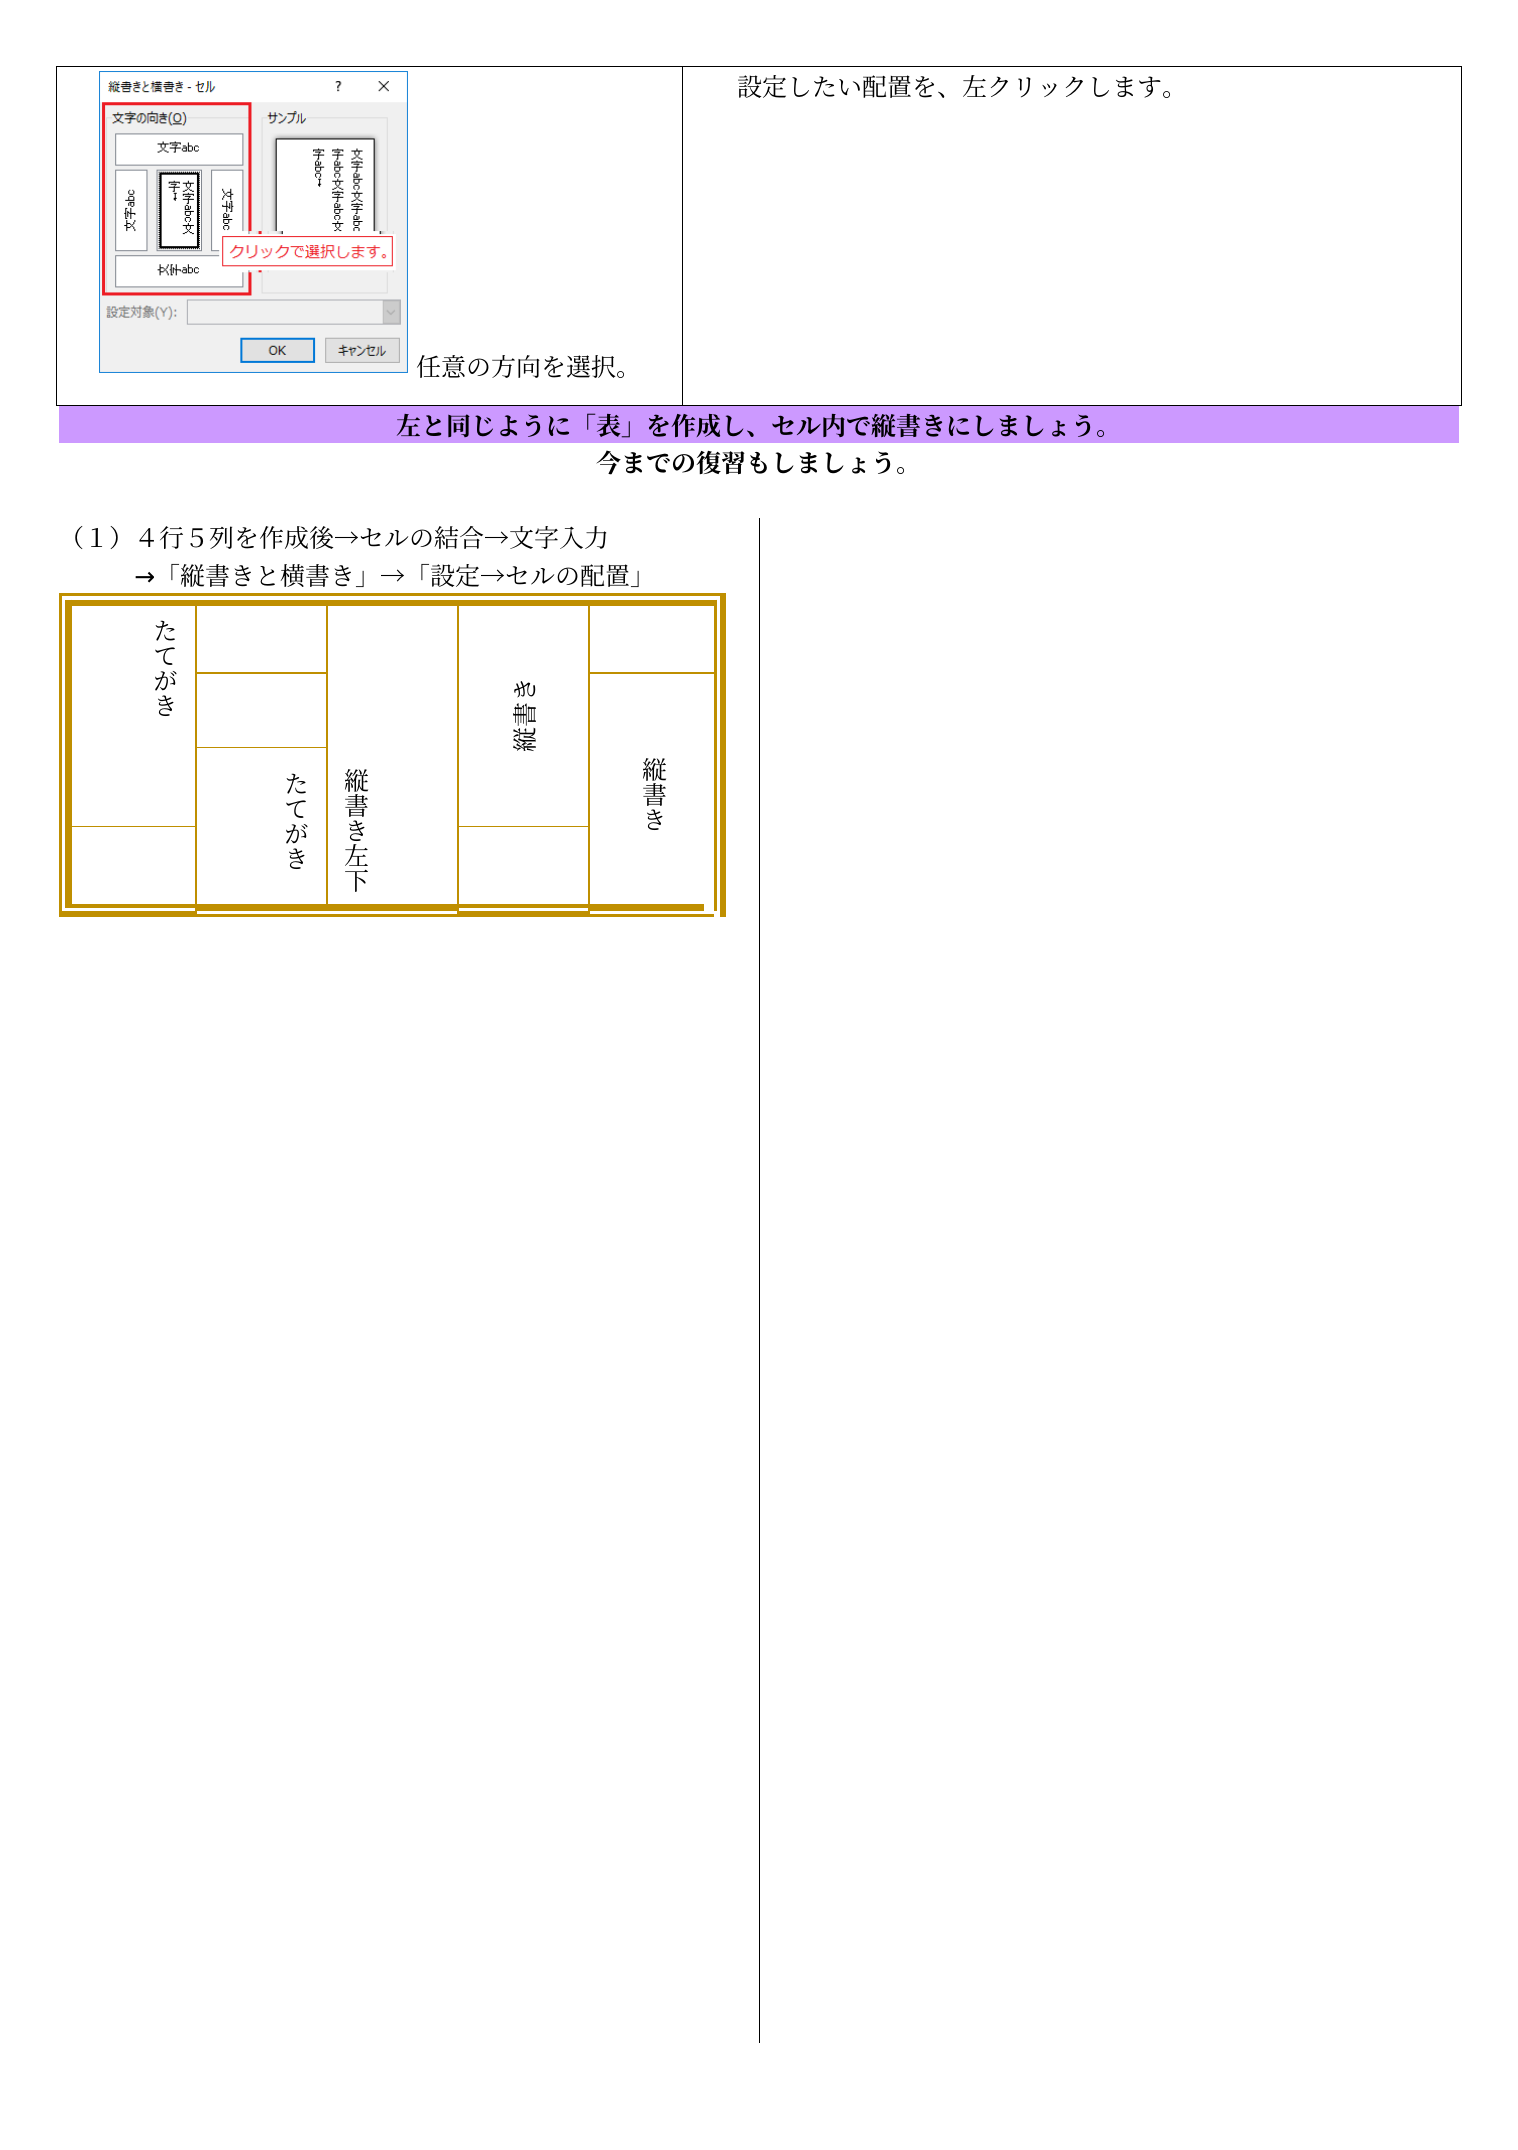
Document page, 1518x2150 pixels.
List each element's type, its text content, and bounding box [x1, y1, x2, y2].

text 左と同じように「表」を作成し、セル内で縦書きにしましょう。 [59, 406, 1459, 443]
picture [97, 67, 411, 377]
table_cell [72, 827, 195, 904]
table_cell [459, 827, 588, 904]
table_cell [197, 674, 326, 747]
table_header たてがき [72, 606, 195, 826]
table_cell 縦書き [590, 674, 714, 904]
table_header 縦書き左下 [328, 606, 457, 904]
table_header 縦書き [459, 606, 588, 826]
table_header [197, 606, 326, 672]
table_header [57, 67, 682, 405]
text （１）４行５列を作成後→セルの結合→文字入力 →「縦書きと横書き」→「設定→セルの配置」 [59, 518, 737, 593]
table_cell たてがき [197, 748, 326, 904]
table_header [683, 67, 1461, 405]
table_header [196, 596, 327, 600]
text 今までの復習もしましょう。 [59, 443, 1459, 481]
table_header [589, 596, 720, 672]
